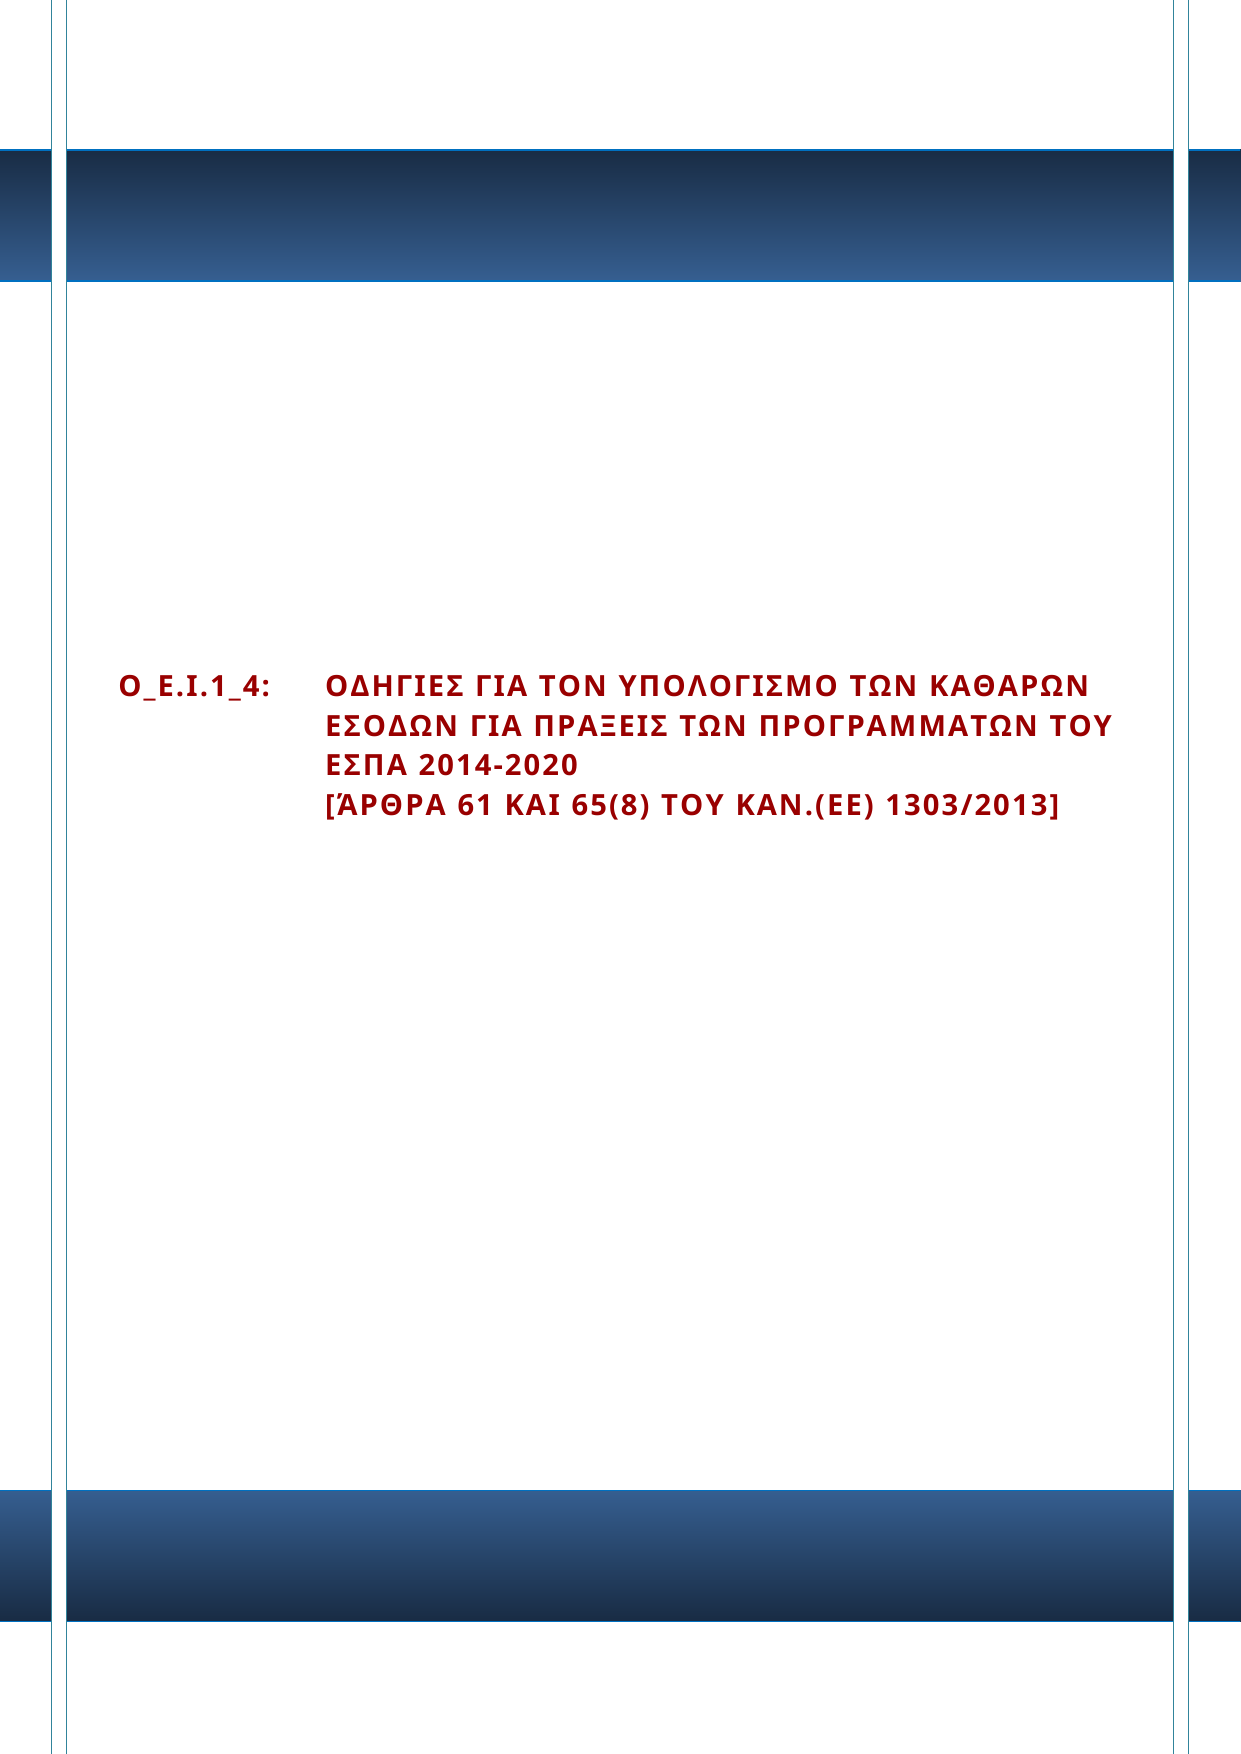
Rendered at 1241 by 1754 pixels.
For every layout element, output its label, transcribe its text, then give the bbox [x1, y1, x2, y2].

text Ο_Ε.I.1_4: ΟΔΗΓΙΕΣ ΓΙΑ ΤΟΝ ΥΠΟΛΟΓΙΣΜΟ ΤΩΝ ΚΑΘΑΡΩΝ ΕΣΟΔΩΝ ΓΙΑ ΠΡΑΞΕΙΣ ΤΩΝ ΠΡΟΓΡΑΜΜΑΤΩΝ ΤΟΥ ΕΣΠΑ 2014-2020 [ΆΡΘΡΑ 61 ΚΑΙ 65(8) ΤΟΥ ΚΑΝ.(ΕE) 1303/2013] [118, 665, 1128, 824]
